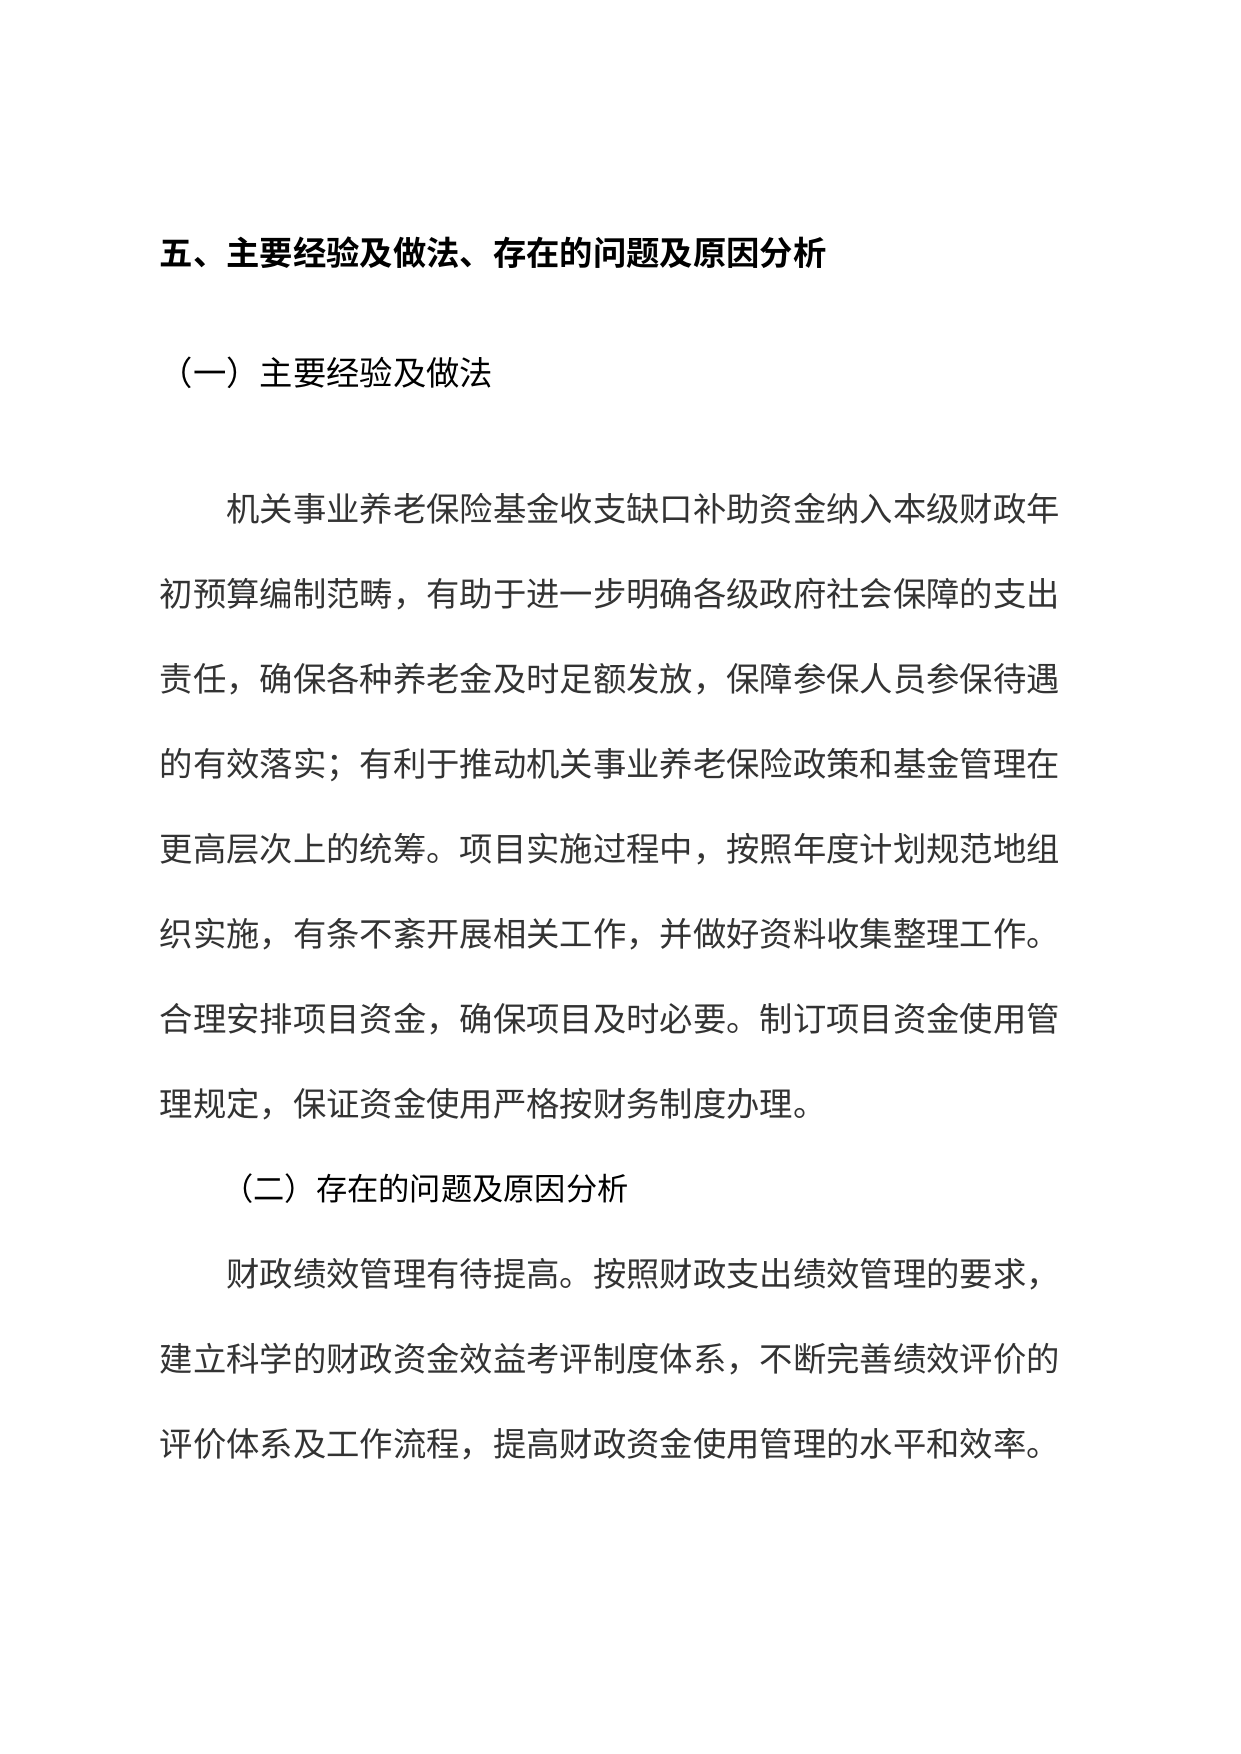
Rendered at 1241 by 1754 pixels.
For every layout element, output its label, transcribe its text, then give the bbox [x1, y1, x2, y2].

text 机关事业养老保险基金收支缺口补助资金纳入本级财政年初预算编制范畴，有助于进一步明确各级政府社会保障的支出责任，确保各种养老金及时足额发放，保障参保人员参保待遇的有效落实；有利于推动机关事业养老保险政策和基金管理在更高层次上的统筹。项目实施过程中，按照年度计划规范地组织实施，有条不紊开展相关工作，并做好资料收集整理工作。合理安排项目资金，确保项目及时必要。制订项目资金使用管理规定，保证资金使用严格按财务制度办理。 [159, 464, 1081, 1144]
subtitle （一）主要经验及做法 [159, 328, 1081, 413]
text （二）存在的问题及原因分析 [159, 1144, 1081, 1229]
subtitle 五、主要经验及做法、存在的问题及原因分析 [159, 209, 1081, 294]
text 财政绩效管理有待提高。按照财政支出绩效管理的要求，建立科学的财政资金效益考评制度体系，不断完善绩效评价的评价体系及工作流程，提高财政资金使用管理的水平和效率。 [159, 1229, 1081, 1484]
